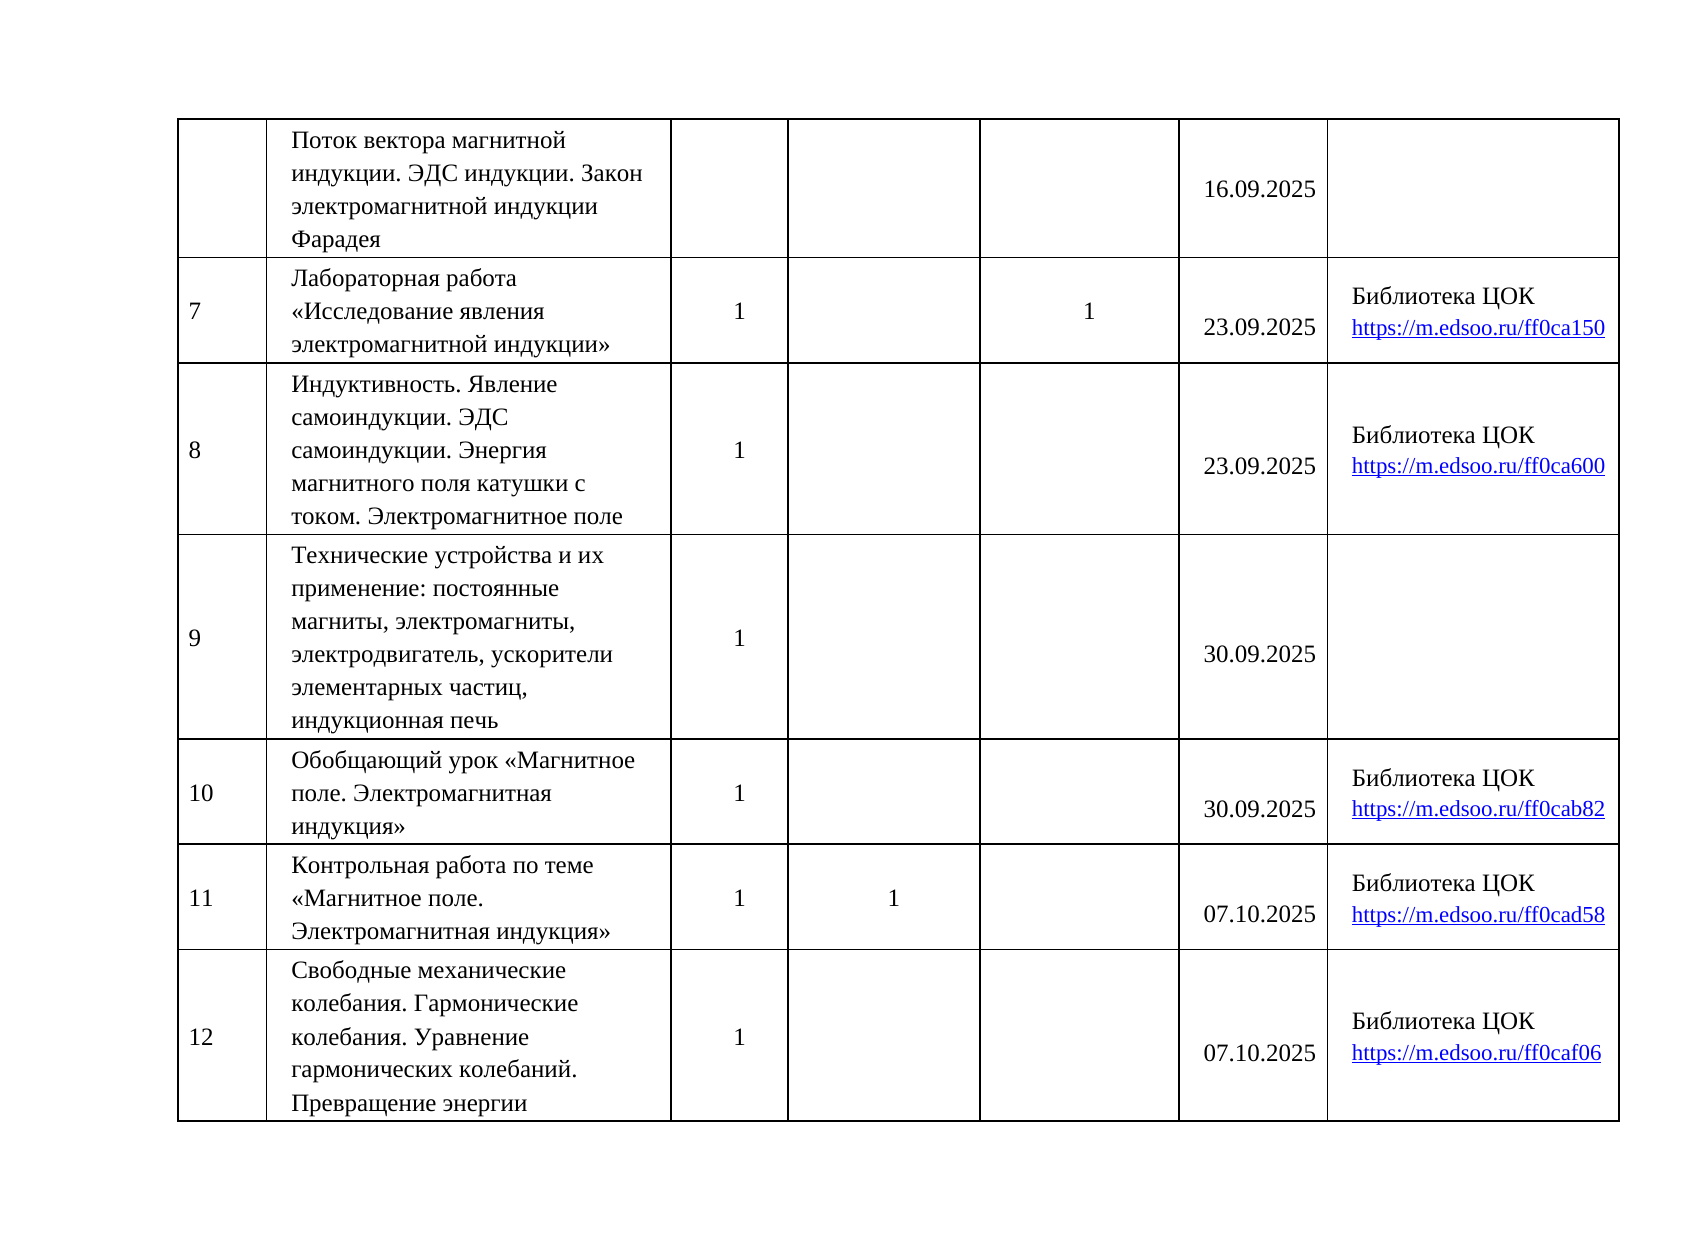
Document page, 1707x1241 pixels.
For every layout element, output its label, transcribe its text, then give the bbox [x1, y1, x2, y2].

table_cell [981, 535, 1178, 738]
table_cell [789, 258, 979, 362]
table_cell Библиотека ЦОК https://m.edsoo.ru/ff0caf06 [1328, 950, 1618, 1120]
table_cell 9 [179, 535, 266, 738]
table_cell Лабораторная работа «Исследование явления электромагнитной индукции» [267, 258, 670, 362]
table_cell [981, 845, 1178, 949]
table_cell Библиотека ЦОК https://m.edsoo.ru/ff0cad58 [1328, 845, 1618, 949]
table_cell 16.09.2025 [1180, 120, 1327, 257]
table_cell [789, 535, 979, 738]
table_cell 23.09.2025 [1180, 364, 1327, 533]
table_cell 23.09.2025 [1180, 258, 1327, 362]
table_cell [981, 364, 1178, 533]
table_cell Библиотека ЦОК https://m.edsoo.ru/ff0ca150 [1328, 258, 1618, 362]
table_cell 1 [672, 535, 787, 738]
table_cell [981, 950, 1178, 1120]
table_cell 10 [179, 740, 266, 843]
table_cell 1 [672, 845, 787, 949]
table_cell 8 [179, 364, 266, 533]
table_cell [1328, 535, 1618, 738]
table_cell 07.10.2025 [1180, 950, 1327, 1120]
table_cell 7 [179, 258, 266, 362]
table_cell Библиотека ЦОК https://m.edsoo.ru/ff0cab82 [1328, 740, 1618, 843]
table_cell 1 [672, 740, 787, 843]
table_cell Индуктивность. Явление самоиндукции. ЭДС самоиндукции. Энергия магнитного поля катушки с током. Электромагнитное поле [267, 364, 670, 533]
table_cell 1 [672, 120, 787, 257]
table_cell 1 [672, 950, 787, 1120]
table_cell 30.09.2025 [1180, 535, 1327, 738]
table_cell [1328, 120, 1618, 257]
table_cell 6 [179, 120, 266, 257]
table_cell [789, 364, 979, 533]
table_cell 1 [789, 845, 979, 949]
table_cell 12 [179, 950, 266, 1120]
table_cell 1 [672, 364, 787, 533]
table_cell 30.09.2025 [1180, 740, 1327, 843]
table_cell [789, 740, 979, 843]
table_cell 11 [179, 845, 266, 949]
table_cell 1 [981, 258, 1178, 362]
table_cell [981, 120, 1178, 257]
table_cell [267, 120, 670, 257]
table_cell [789, 950, 979, 1120]
table_cell 1 [672, 258, 787, 362]
table_cell Технические устройства и их применение: постоянные магниты, электромагниты, электродвигатель, ускорители элементарных частиц, индукционная печь [267, 535, 670, 738]
table_cell Свободные механические колебания. Гармонические колебания. Уравнение гармонических колебаний. Превращение энергии [267, 950, 670, 1120]
table_cell Библиотека ЦОК https://m.edsoo.ru/ff0ca600 [1328, 364, 1618, 533]
table_cell [981, 740, 1178, 843]
table_cell Обобщающий урок «Магнитное поле. Электромагнитная индукция» [267, 740, 670, 843]
table_cell 07.10.2025 [1180, 845, 1327, 949]
table_cell [789, 120, 979, 257]
table_cell Контрольная работа по теме «Магнитное поле. Электромагнитная индукция» [267, 845, 670, 949]
